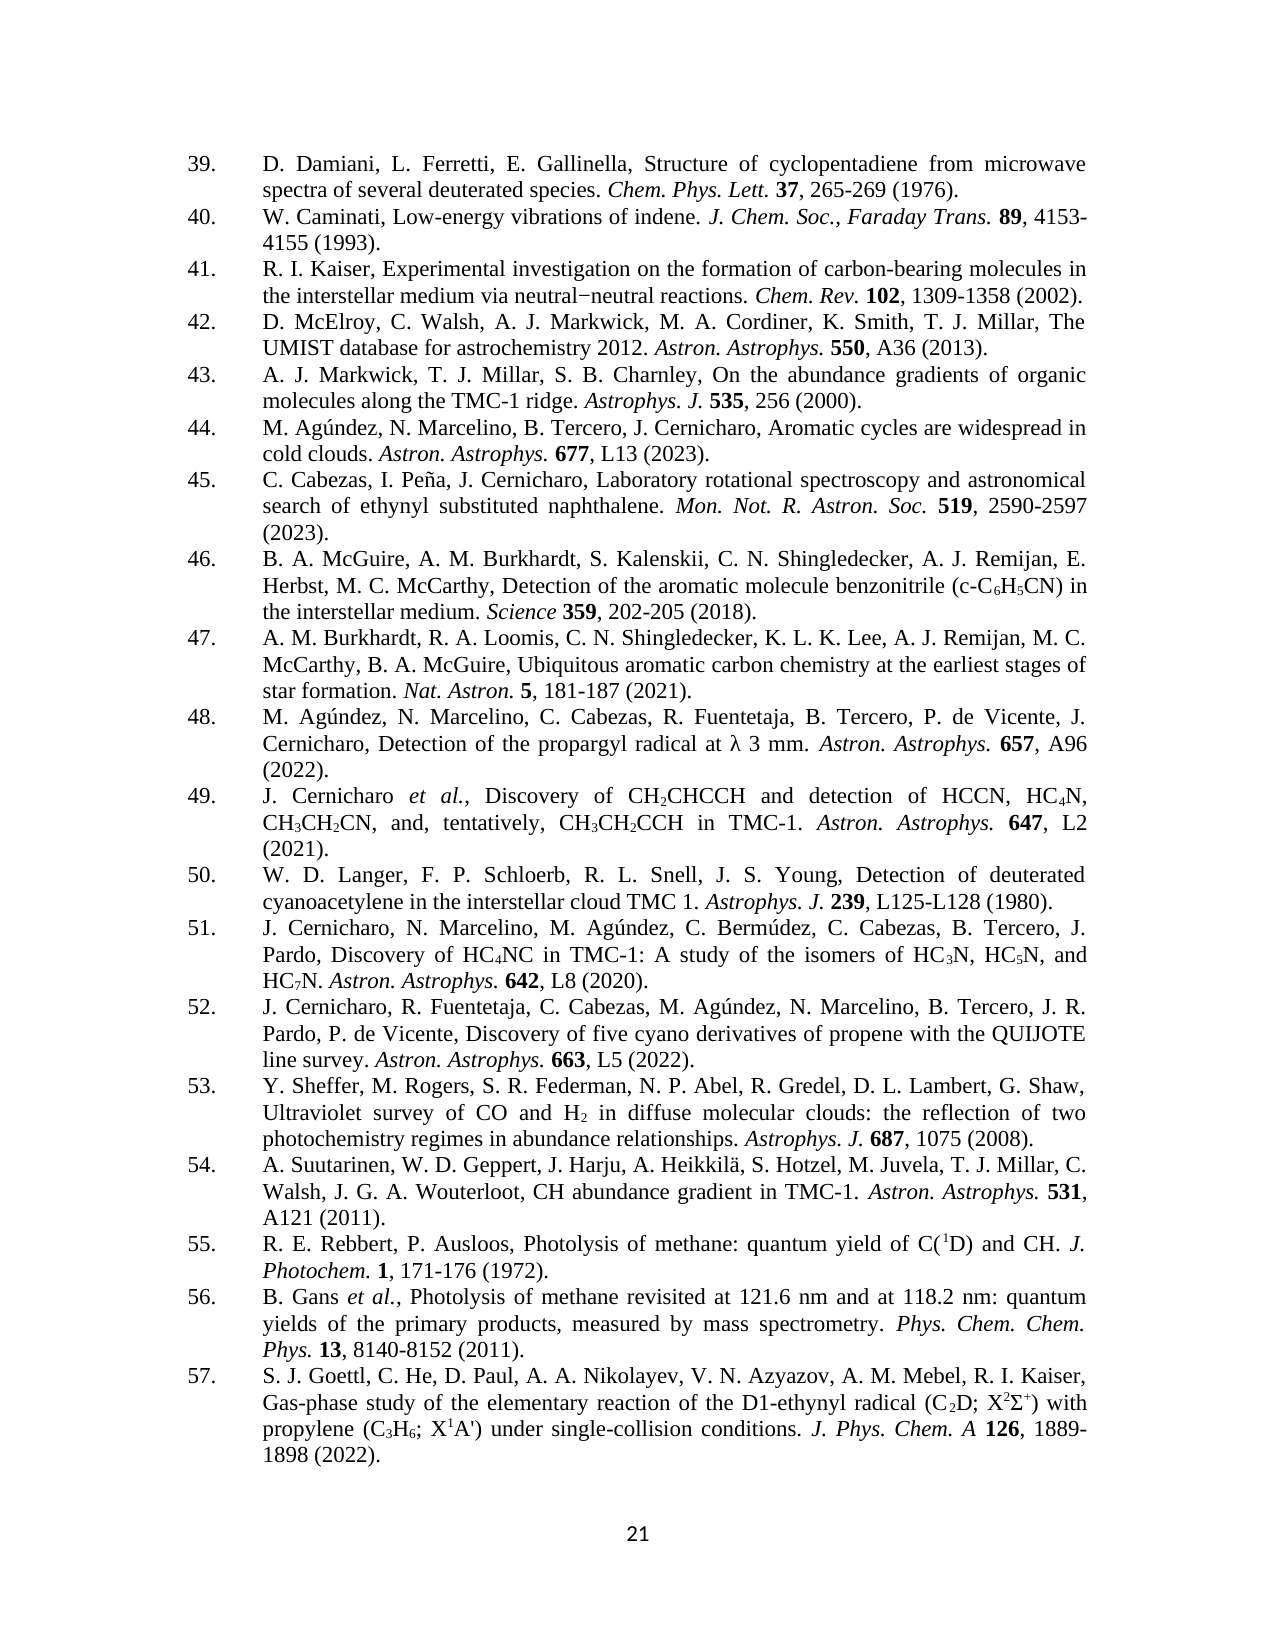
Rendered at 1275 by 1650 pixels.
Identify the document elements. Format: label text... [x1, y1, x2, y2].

text 52. J. Cernicharo, R. Fuentetaja, C. Cabezas, M. Agúndez, N. Marcelino, B. Tercero, J. R. Pardo, P. de Vicente, Discovery of five cyano derivatives of propene with the QUIJOTE line survey. Astron. Astrophys. 663, L5 (2022). [187, 993, 1087, 1072]
text 53. Y. Sheffer, M. Rogers, S. R. Federman, N. P. Abel, R. Gredel, D. L. Lambert, G. Shaw, Ultraviolet survey of CO and H2 in diffuse molecular clouds: the reflection of two photochemistry regimes in abundance relationships. Astrophys. J. 687, 1075 (2008). [187, 1072, 1087, 1151]
text 44. M. Agúndez, N. Marcelino, B. Tercero, J. Cernicharo, Aromatic cycles are widespread in cold clouds. Astron. Astrophys. 677, L13 (2023). [187, 413, 1087, 466]
text 47. A. M. Burkhardt, R. A. Loomis, C. N. Shingledecker, K. L. K. Lee, A. J. Remijan, M. C. McCarthy, B. A. McGuire, Ubiquitous aromatic carbon chemistry at the earliest stages of star formation. Nat. Astron. 5, 181-187 (2021). [187, 624, 1087, 703]
text 50. W. D. Langer, F. P. Schloerb, R. L. Snell, J. S. Young, Detection of deuterated cyanoacetylene in the interstellar cloud TMC 1. Astrophys. J. 239, L125-L128 (1980). [187, 862, 1087, 914]
text 41. R. I. Kaiser, Experimental investigation on the formation of carbon-bearing molecules in the interstellar medium via neutral−neutral reactions. Chem. Rev. 102, 1309-1358 (2002). [187, 255, 1087, 308]
text 57. S. J. Goettl, C. He, D. Paul, A. A. Nikolayev, V. N. Azyazov, A. M. Mebel, R. I. Kaiser, Gas-phase study of the elementary reaction of the D1-ethynyl radical (C2D; X2Σ+) with propylene (C3H6; X1A') under single-collision conditions. J. Phys. Chem. A 126, 1889-1898 (2022). [187, 1362, 1087, 1468]
text 51. J. Cernicharo, N. Marcelino, M. Agúndez, C. Bermúdez, C. Cabezas, B. Tercero, J. Pardo, Discovery of HC4NC in TMC-1: A study of the isomers of HC3N, HC5N, and HC7N. Astron. Astrophys. 642, L8 (2020). [187, 914, 1087, 993]
text 54. A. Suutarinen, W. D. Geppert, J. Harju, A. Heikkilä, S. Hotzel, M. Juvela, T. J. Millar, C. Walsh, J. G. A. Wouterloot, CH abundance gradient in TMC-1. Astron. Astrophys. 531, A121 (2011). [187, 1151, 1087, 1231]
text 56. B. Gans et al., Photolysis of methane revisited at 121.6 nm and at 118.2 nm: quantum yields of the primary products, measured by mass spectrometry. Phys. Chem. Chem. Phys. 13, 8140-8152 (2011). [187, 1283, 1087, 1362]
text 42. D. McElroy, C. Walsh, A. J. Markwick, M. A. Cordiner, K. Smith, T. J. Millar, The UMIST database for astrochemistry 2012. Astron. Astrophys. 550, A36 (2013). [187, 308, 1087, 361]
text 39. D. Damiani, L. Ferretti, E. Gallinella, Structure of cyclopentadiene from microwave spectra of several deuterated species. Chem. Phys. Lett. 37, 265-269 (1976). [187, 150, 1087, 203]
text 55. R. E. Rebbert, P. Ausloos, Photolysis of methane: quantum yield of C(1D) and CH. J. Photochem. 1, 171-176 (1972). [187, 1231, 1087, 1283]
text 45. C. Cabezas, I. Peña, J. Cernicharo, Laboratory rotational spectroscopy and astronomical search of ethynyl substituted naphthalene. Mon. Not. R. Astron. Soc. 519, 2590-2597 (2023). [187, 466, 1087, 545]
text 46. B. A. McGuire, A. M. Burkhardt, S. Kalenskii, C. N. Shingledecker, A. J. Remijan, E. Herbst, M. C. McCarthy, Detection of the aromatic molecule benzonitrile (c-C6H5CN) in the interstellar medium. Science 359, 202-205 (2018). [187, 545, 1087, 624]
text 43. A. J. Markwick, T. J. Millar, S. B. Charnley, On the abundance gradients of organic molecules along the TMC-1 ridge. Astrophys. J. 535, 256 (2000). [187, 361, 1087, 413]
text 48. M. Agúndez, N. Marcelino, C. Cabezas, R. Fuentetaja, B. Tercero, P. de Vicente, J. Cernicharo, Detection of the propargyl radical at λ 3 mm. Astron. Astrophys. 657, A96 (2022). [187, 703, 1087, 782]
text 49. J. Cernicharo et al., Discovery of CH2CHCCH and detection of HCCN, HC4N, CH3CH2CN, and, tentatively, CH3CH2CCH in TMC-1. Astron. Astrophys. 647, L2 (2021). [187, 782, 1087, 862]
text 40. W. Caminati, Low-energy vibrations of indene. J. Chem. Soc., Faraday Trans. 89, 4153-4155 (1993). [187, 203, 1087, 255]
